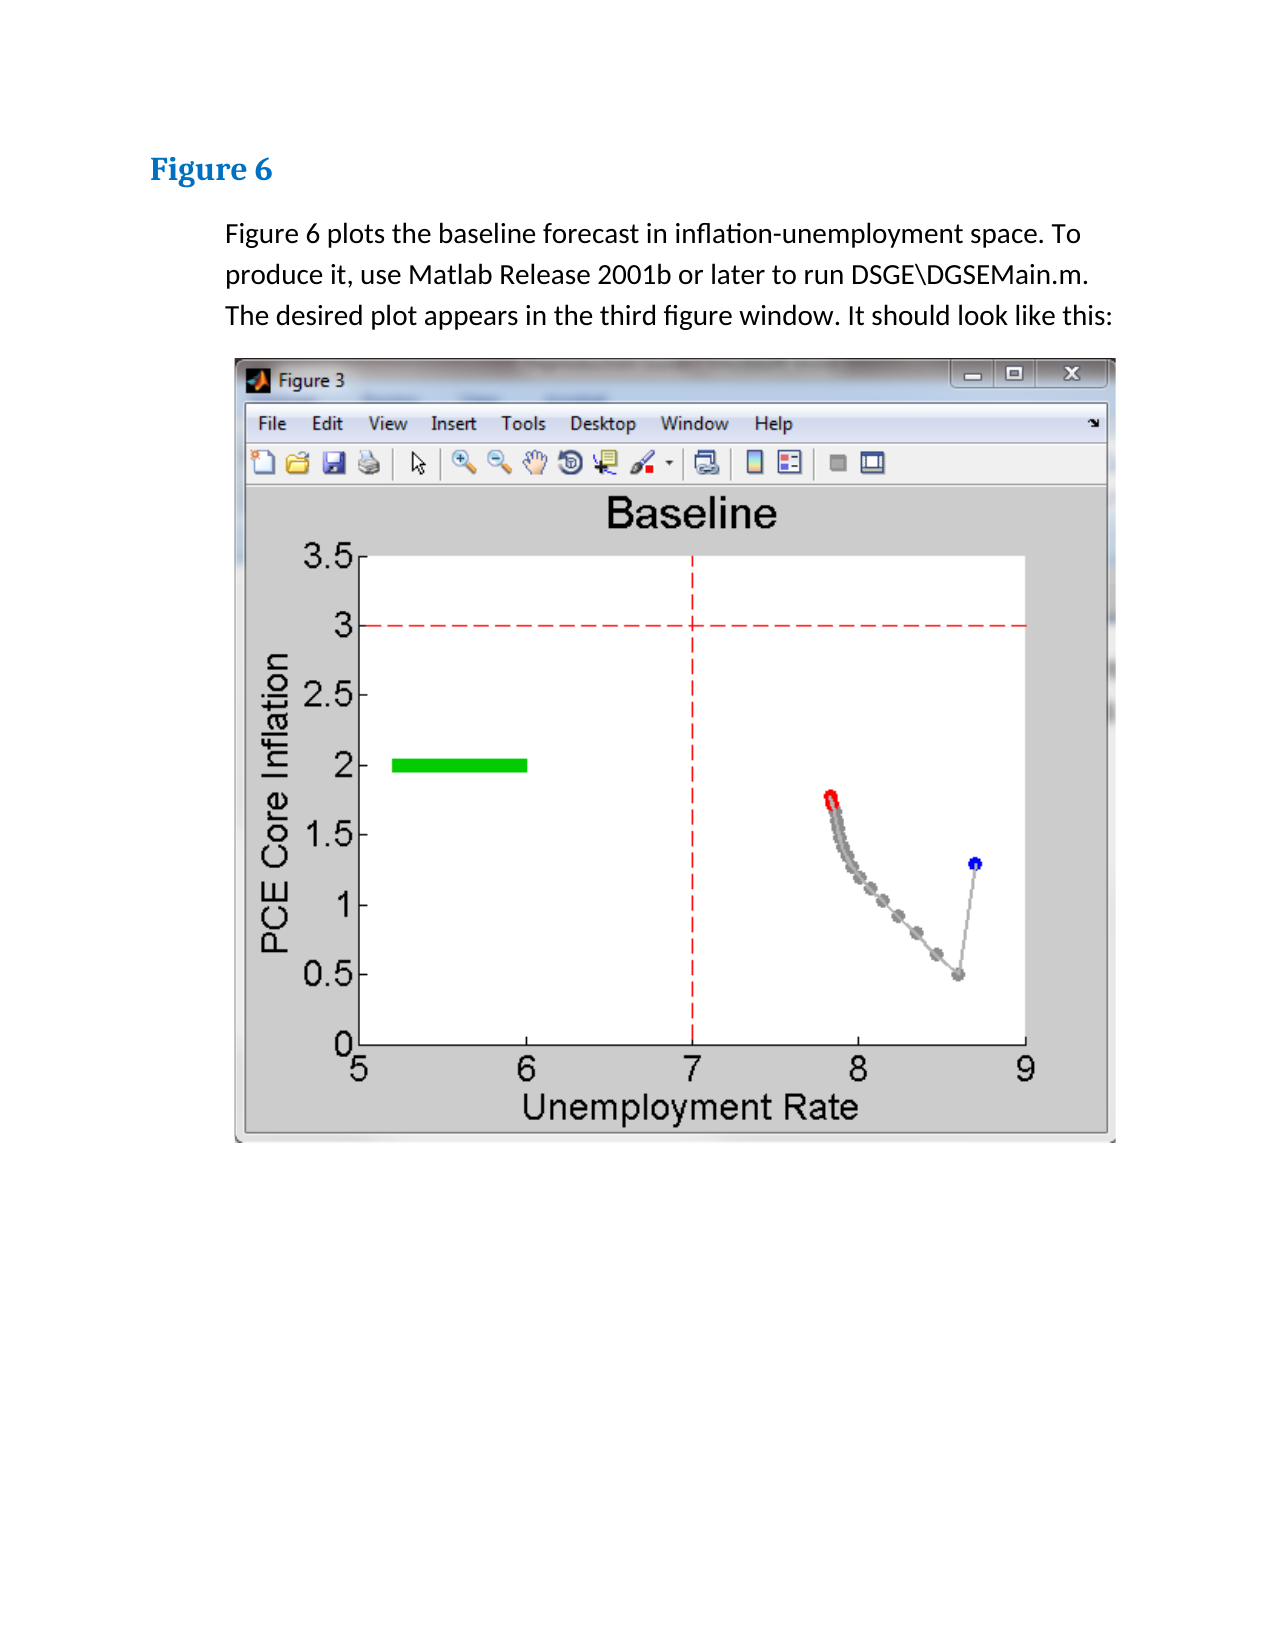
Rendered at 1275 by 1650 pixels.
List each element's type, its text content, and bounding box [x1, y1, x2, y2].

text Figure 6 [150, 150, 1125, 188]
picture [234, 358, 1116, 1143]
text Figure 6 plots the baseline forecast in inflation-unemployment space. To produce it, use Matlab Release 2001b or later to run DSGE\DGSEMain.m. The desired plot appears in the third figure window. It should look like this: [225, 215, 1125, 332]
